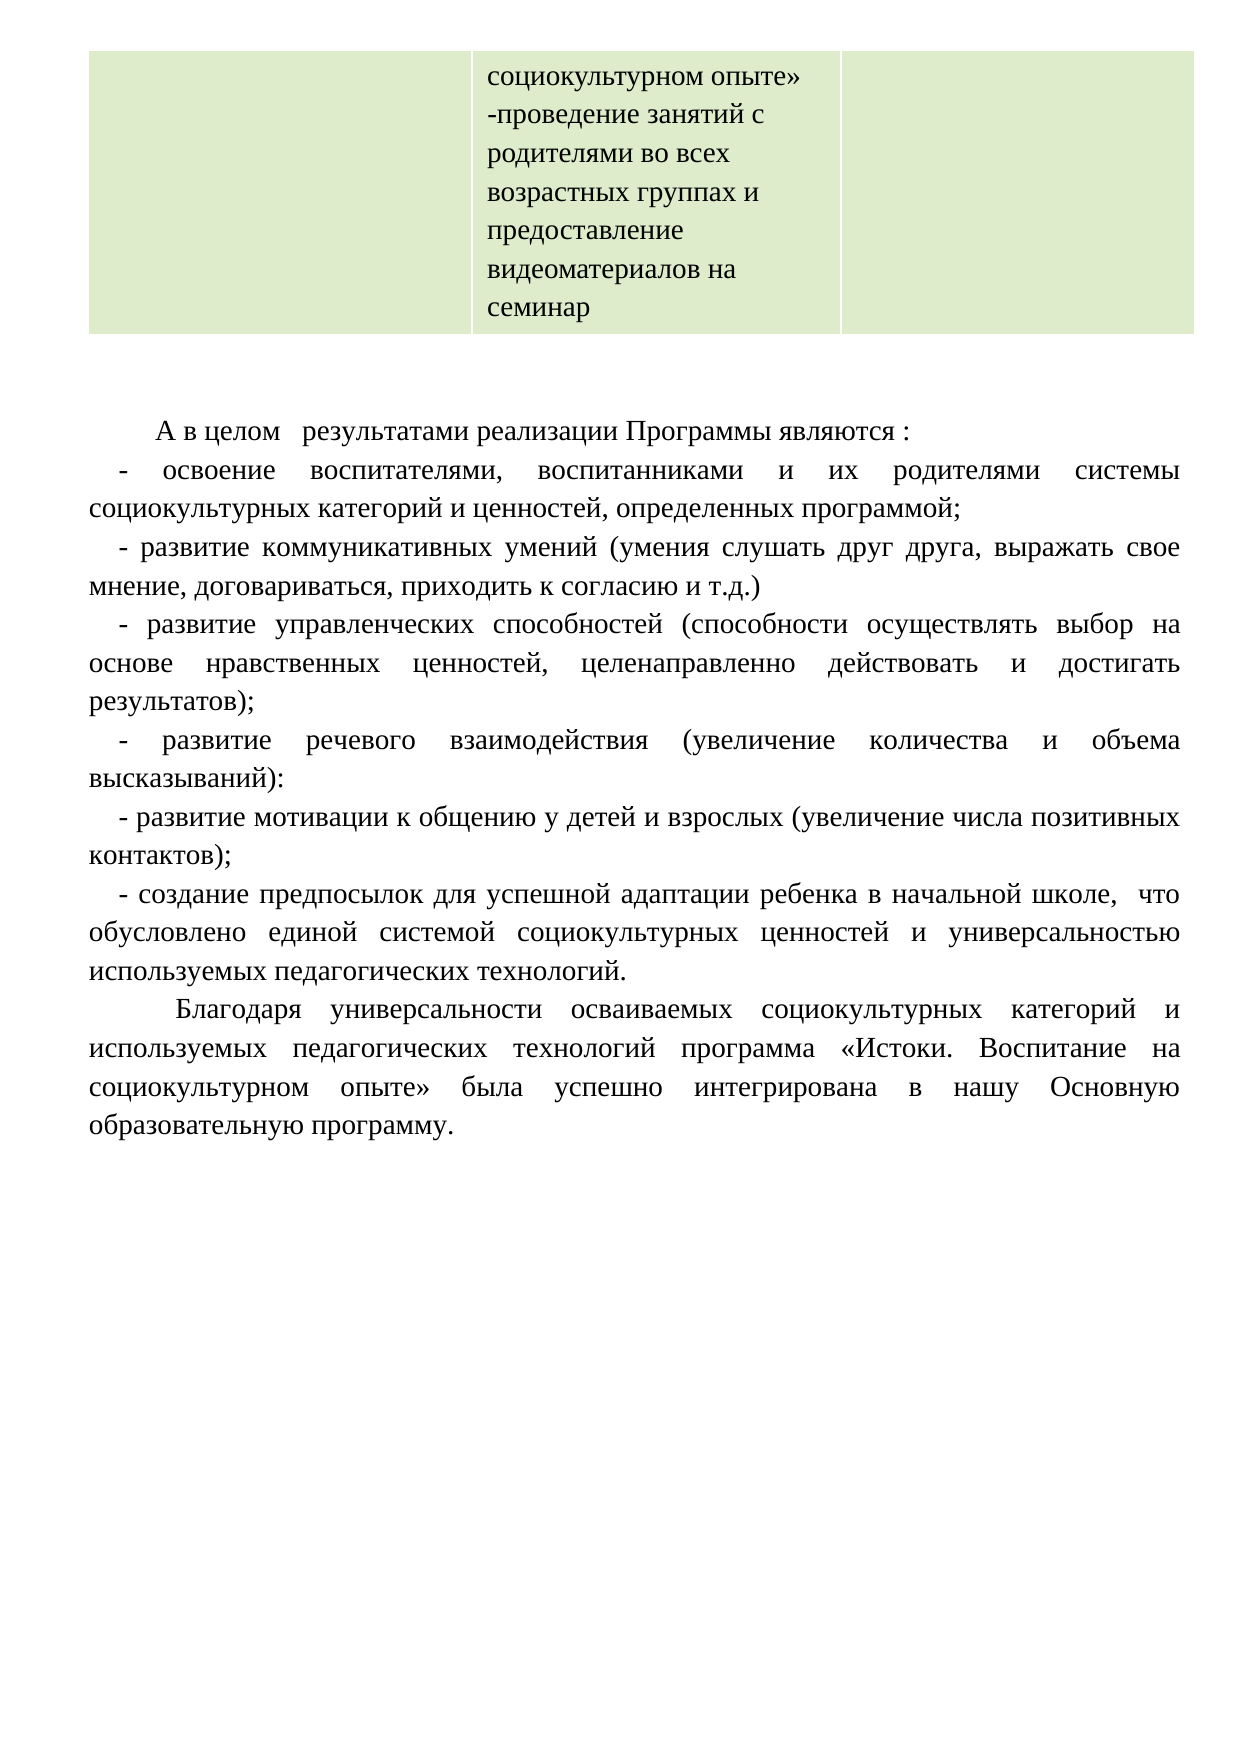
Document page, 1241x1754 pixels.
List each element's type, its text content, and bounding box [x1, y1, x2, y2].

text А в целом результатами реализации Программы являются : [89, 413, 1181, 447]
text Благодаря универсальности осваиваемых социокультурных категорий и используемых педагогических технологий программа «Истоки. Воспитание на социокультурном опыте» была успешно интегрирована в нашу Основную образовательную программу. [89, 992, 1181, 1141]
text - освоение воспитателями, воспитанниками и их родителями системы социокультурных категорий и ценностей, определенных программой; [89, 452, 1181, 524]
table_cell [473, 51, 840, 334]
text - создание предпосылок для успешной адаптации ребенка в начальной школе, что обусловлено единой системой социокультурных ценностей и универсальностью используемых педагогических технологий. [89, 876, 1181, 987]
text - развитие коммуникативных умений (умения слушать друг друга, выражать свое мнение, договариваться, приходить к согласию и т.д.) [89, 529, 1181, 601]
text - развитие мотивации к общению у детей и взрослых (увеличение числа позитивных контактов); [89, 799, 1181, 871]
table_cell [89, 51, 471, 334]
text - развитие управленческих способностей (способности осуществлять выбор на основе нравственных ценностей, целенаправленно действовать и достигать результатов); [89, 606, 1181, 717]
text - развитие речевого взаимодействия (увеличение количества и объема высказываний): [89, 722, 1181, 794]
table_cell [842, 51, 1194, 334]
